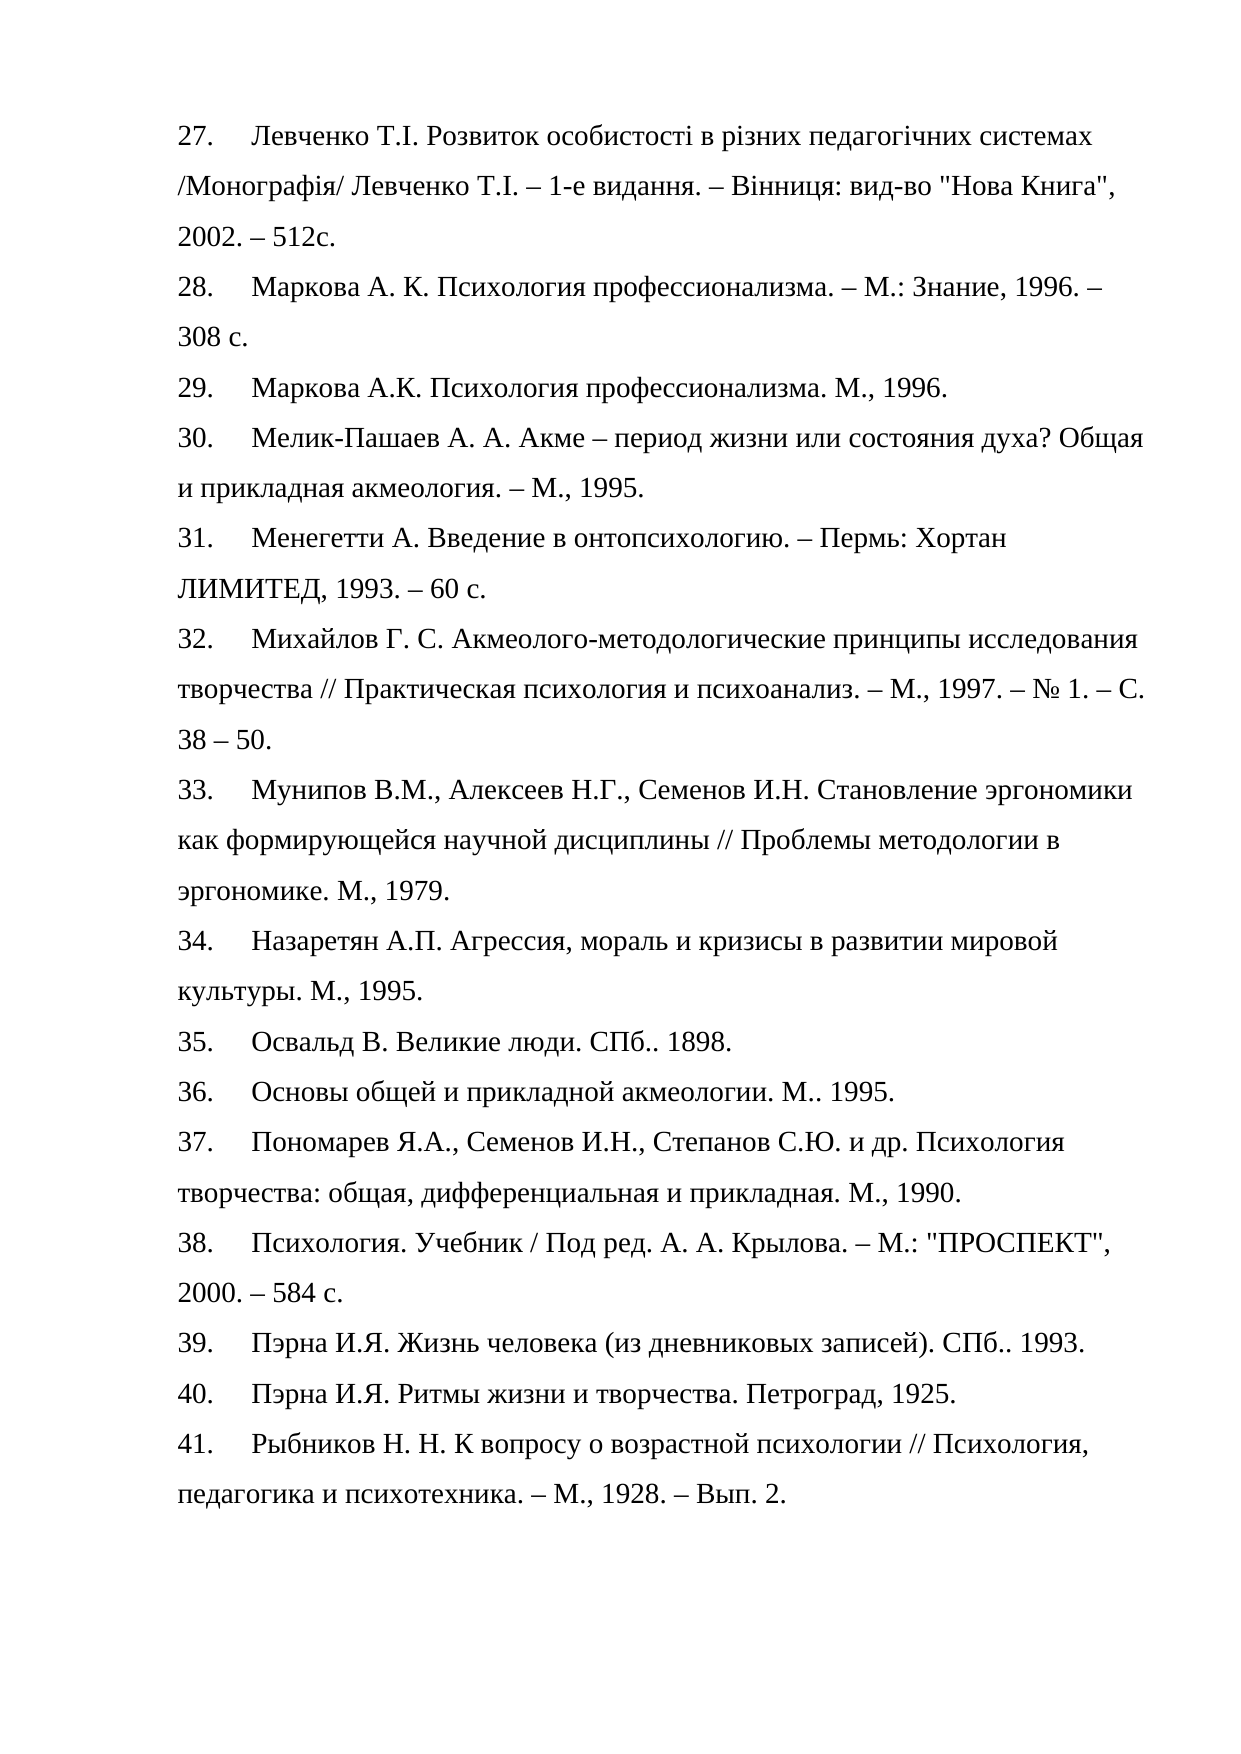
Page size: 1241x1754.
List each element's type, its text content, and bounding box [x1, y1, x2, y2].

list Левченко Т.І. Розвиток особистості в різних педагогічних системах /Монографія/ Левченко Т.І. – 1-е видання. – Вінниця: вид-во "Нова Книга", 2002. – 512с. [177, 118, 1152, 252]
list Пономарев Я.А., Семенов И.Н., Степанов С.Ю. и др. Психология творчества: общая, дифференциальная и прикладная. М., 1990. [177, 1124, 1152, 1208]
list Пэрна И.Я. Жизнь человека (из дневниковых записей). СПб.. 1993. [177, 1326, 1152, 1359]
list Мелик-Пашаев А. А. Акме – период жизни или состояния духа? Общая и прикладная акмеология. – М., 1995. [177, 420, 1152, 504]
list Мунипов В.М., Алексеев Н.Г., Семенов И.Н. Становление эргономики как формирующейся научной дисциплины // Проблемы методологии в эргономике. М., 1979. [177, 772, 1152, 906]
list Михайлов Г. С. Акмеолого-методологические принципы исследования творчества // Практическая психология и психоанализ. – М., 1997. – № 1. – С. 38 – 50. [177, 621, 1152, 755]
list Основы общей и прикладной акмеологии. М.. 1995. [177, 1074, 1152, 1108]
list Менегетти А. Введение в онтопсихологию. – Пермь: Хортан ЛИМИТЕД, 1993. – 60 с. [177, 521, 1152, 604]
list Рыбников Н. Н. К вопросу о возрастной психологии // Психология, педагогика и психотехника. – М., 1928. – Вып. 2. [177, 1426, 1152, 1510]
list Пэрна И.Я. Ритмы жизни и творчества. Петроград, 1925. [177, 1376, 1152, 1409]
list Освальд В. Великие люди. СПб.. 1898. [177, 1024, 1152, 1057]
list Маркова А.К. Психология профессионализма. М., 1996. [177, 370, 1152, 403]
list Маркова А. К. Психология профессионализма. – М.: Знание, 1996. – 308 с. [177, 269, 1152, 353]
list Психология. Учебник / Под ред. А. А. Крылова. – М.: "ПРОСПЕКТ", 2000. – 584 с. [177, 1225, 1152, 1309]
list Назаретян А.П. Агрессия, мораль и кризисы в развитии мировой культуры. М., 1995. [177, 923, 1152, 1007]
